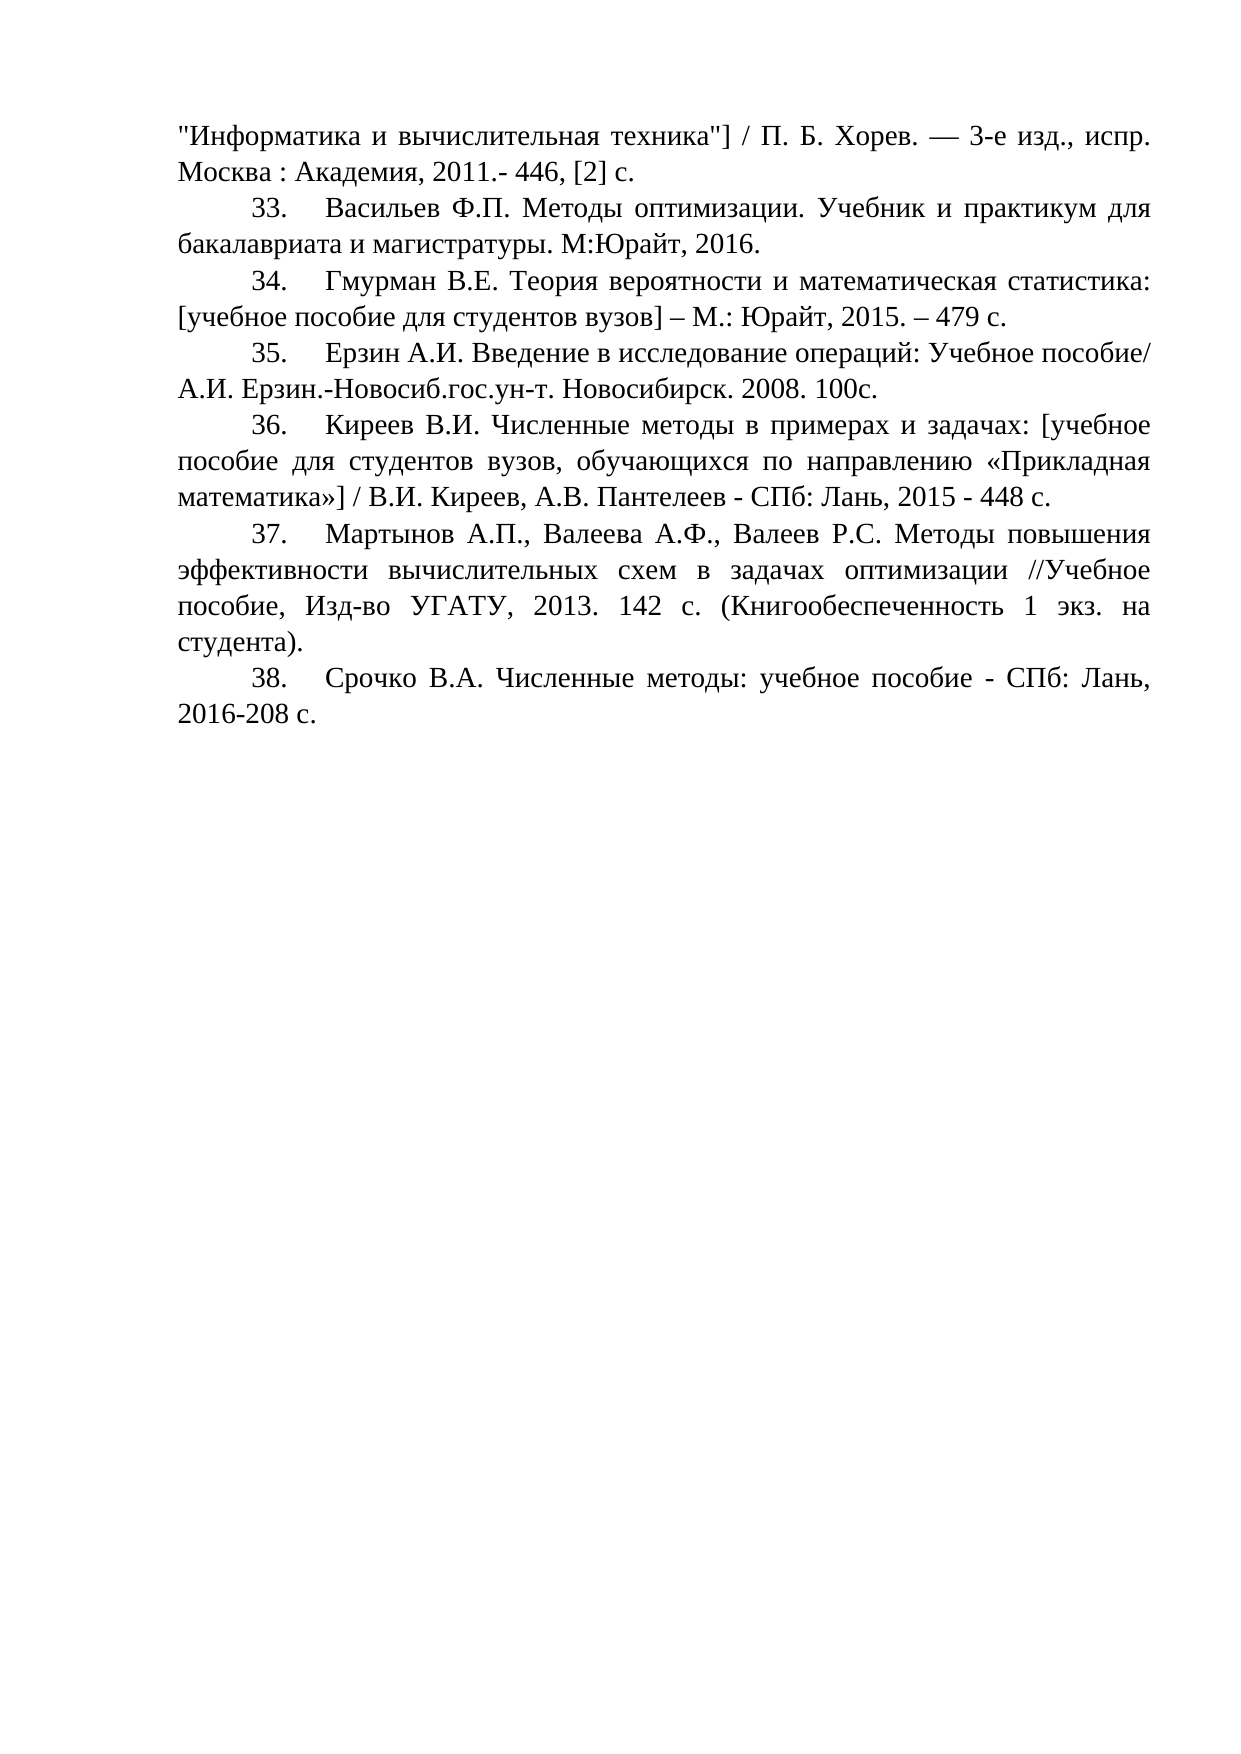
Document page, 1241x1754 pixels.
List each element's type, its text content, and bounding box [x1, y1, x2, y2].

list Срочко В.А. Численные методы: учебное пособие - СПб: Лань, 2016-208 c. [177, 660, 1152, 730]
list Васильев Ф.П. Методы оптимизации. Учебник и практикум для бакалавриата и магистратуры. М:Юрайт, 2016. [177, 190, 1152, 260]
list Киреев В.И. Численные методы в примерах и задачах: [учебное пособие для студентов вузов, обучающихся по направлению «Прикладная математика»] / В.И. Киреев, А.В. Пантелеев - СПб: Лань, 2015 - 448 с. [177, 407, 1152, 513]
list Мартынов А.П., Валеева А.Ф., Валеев Р.С. Методы повышения эффективности вычислительных схем в задачах оптимизации //Учебное пособие, Изд-во УГАТУ, 2013. 142 с. (Книгообеспеченность 1 экз. на студента). [177, 516, 1152, 658]
list Ерзин А.И. Введение в исследование операций: Учебное пособие/ А.И. Ерзин.-Новосиб.гос.ун-т. Новосибирск. 2008. 100с. [177, 335, 1152, 405]
list Гмурман В.Е. Теория вероятности и математическая статистика: [учебное пособие для студентов вузов] – М.: Юрайт, 2015. – 479 с. [177, 263, 1152, 332]
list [177, 118, 1152, 188]
